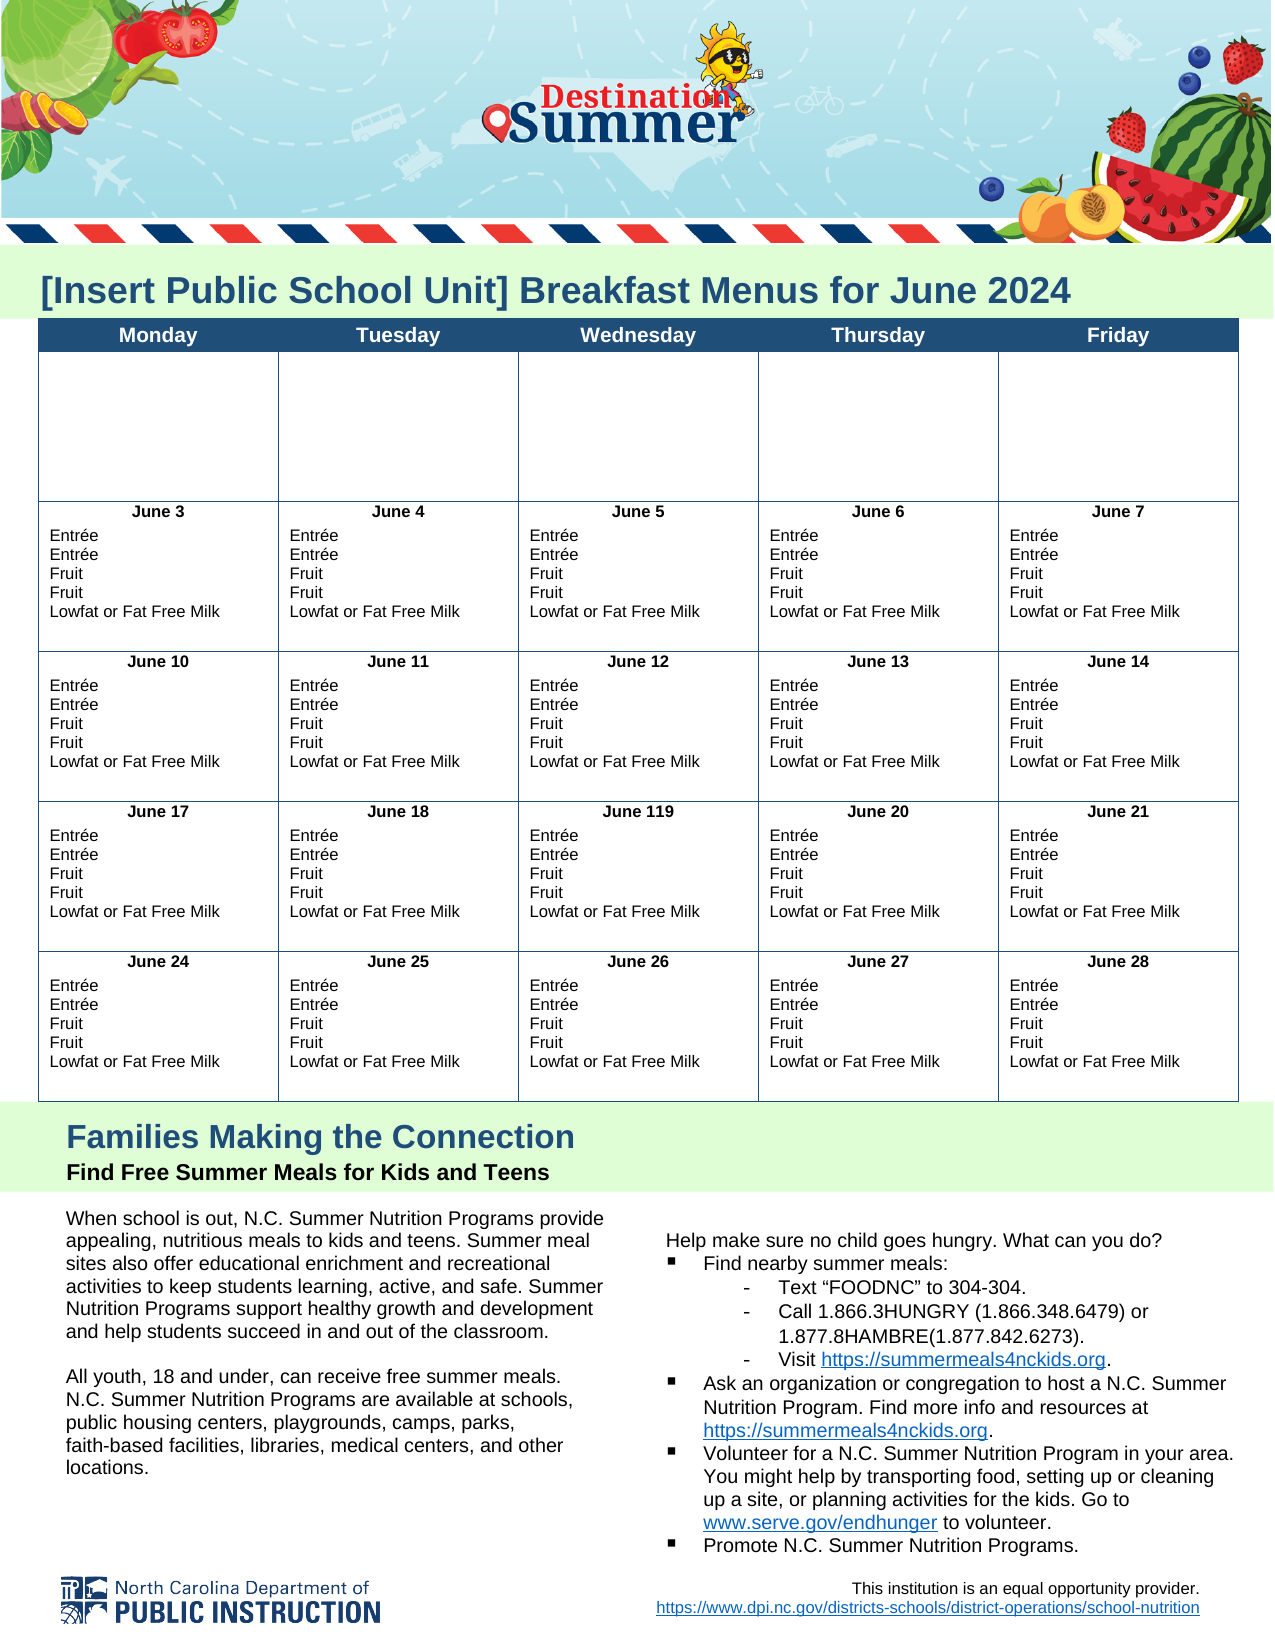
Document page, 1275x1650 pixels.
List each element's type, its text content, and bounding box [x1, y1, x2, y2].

table_cell June 11 Entrée Entrée Fruit Fruit Lowfat or Fat Free Milk [279, 652, 518, 801]
list Find nearby summer meals: [666, 1252, 1237, 1276]
list Volunteer for a N.C. Summer Nutrition Program in your area. You might help by transporting food, setting up or cleaning up a site, or planning activities for the kids. Go to www.serve.gov/endhunger to volunteer. [666, 1441, 1237, 1533]
table_cell [519, 352, 758, 501]
table_cell June 17 Entrée Entrée Fruit Fruit Lowfat or Fat Free Milk [39, 802, 278, 951]
table_cell June 20 Entrée Entrée Fruit Fruit Lowfat or Fat Free Milk [759, 802, 998, 951]
table_cell June 21 Entrée Entrée Fruit Fruit Lowfat or Fat Free Milk [999, 802, 1238, 951]
table_cell [279, 352, 518, 501]
table_cell June 10 Entrée Entrée Fruit Fruit Lowfat or Fat Free Milk [39, 652, 278, 801]
table_cell June 13 Entrée Entrée Fruit Fruit Lowfat or Fat Free Milk [759, 652, 998, 801]
table_cell June 6 Entrée Entrée Fruit Fruit Lowfat or Fat Free Milk [759, 502, 998, 651]
list Promote N.C. Summer Nutrition Programs. [666, 1533, 1237, 1557]
text faith-based facilities, libraries, medical centers, and other locations. [66, 1433, 609, 1479]
subtitle Find Free Summer Meals for Kids and Teens [66, 1159, 1209, 1186]
subtitle [Insert Public School Unit] Breakfast Menus for June 2024 [40, 268, 1237, 311]
table_cell June 4 Entrée Entrée Fruit Fruit Lowfat or Fat Free Milk [279, 502, 518, 651]
text When school is out, N.C. Summer Nutrition Programs provide [66, 1206, 609, 1229]
text N.C. Summer Nutrition Programs are available at schools, public housing centers, playgrounds, camps, parks, [66, 1388, 609, 1433]
table_header Tuesday [279, 319, 518, 351]
table_cell June 28 Entrée Entrée Fruit Fruit Lowfat or Fat Free Milk [999, 952, 1238, 1101]
table_cell June 27 Entrée Entrée Fruit Fruit Lowfat or Fat Free Milk [759, 952, 998, 1101]
text appealing, nutritious meals to kids and teens. Summer meal sites also offer educational enrichment and recreational activities to keep students learning, active, and safe. Summer Nutrition Programs support healthy growth and development and help students succeed in and out of the classroom. [66, 1229, 609, 1343]
table_cell [759, 352, 998, 501]
table_cell June 26 Entrée Entrée Fruit Fruit Lowfat or Fat Free Milk [519, 952, 758, 1101]
subtitle Families Making the Connection [66, 1117, 1237, 1155]
table_cell June 5 Entrée Entrée Fruit Fruit Lowfat or Fat Free Milk [519, 502, 758, 651]
list Call 1.866.3HUNGRY (1.866.348.6479) or 1.877.8HAMBRE(1.877.842.6273). [741, 1300, 1237, 1347]
list Ask an organization or congregation to host a N.C. Summer Nutrition Program. Find more info and resources at https://summermeals4nckids.org. [666, 1372, 1237, 1441]
table_cell June 7 Entrée Entrée Fruit Fruit Lowfat or Fat Free Milk [999, 502, 1238, 651]
table_cell June 25 Entrée Entrée Fruit Fruit Lowfat or Fat Free Milk [279, 952, 518, 1101]
table_cell June 3 Entrée Entrée Fruit Fruit Lowfat or Fat Free Milk [39, 502, 278, 651]
table_cell [39, 352, 278, 501]
table_header Friday [999, 319, 1238, 351]
table_cell June 14 Entrée Entrée Fruit Fruit Lowfat or Fat Free Milk [999, 652, 1238, 801]
table_header Thursday [759, 319, 998, 351]
table_cell June 18 Entrée Entrée Fruit Fruit Lowfat or Fat Free Milk [279, 802, 518, 951]
table_header Monday [39, 319, 278, 351]
text Help make sure no child goes hungry. What can you do? [666, 1229, 1237, 1252]
table_cell June 119 Entrée Entrée Fruit Fruit Lowfat or Fat Free Milk [519, 802, 758, 951]
table_cell June 12 Entrée Entrée Fruit Fruit Lowfat or Fat Free Milk [519, 652, 758, 801]
list Visit https://summermeals4nckids.org. [741, 1347, 1237, 1372]
list Text “FOODNC” to 304-304. [741, 1276, 1237, 1300]
picture [61, 1576, 380, 1624]
table_header Wednesday [519, 319, 758, 351]
table_cell [999, 352, 1238, 501]
picture [0, 0, 1271, 243]
table_cell June 24 Entrée Entrée Fruit Fruit Lowfat or Fat Free Milk [39, 952, 278, 1101]
text All youth, 18 and under, can receive free summer meals. [66, 1365, 609, 1388]
